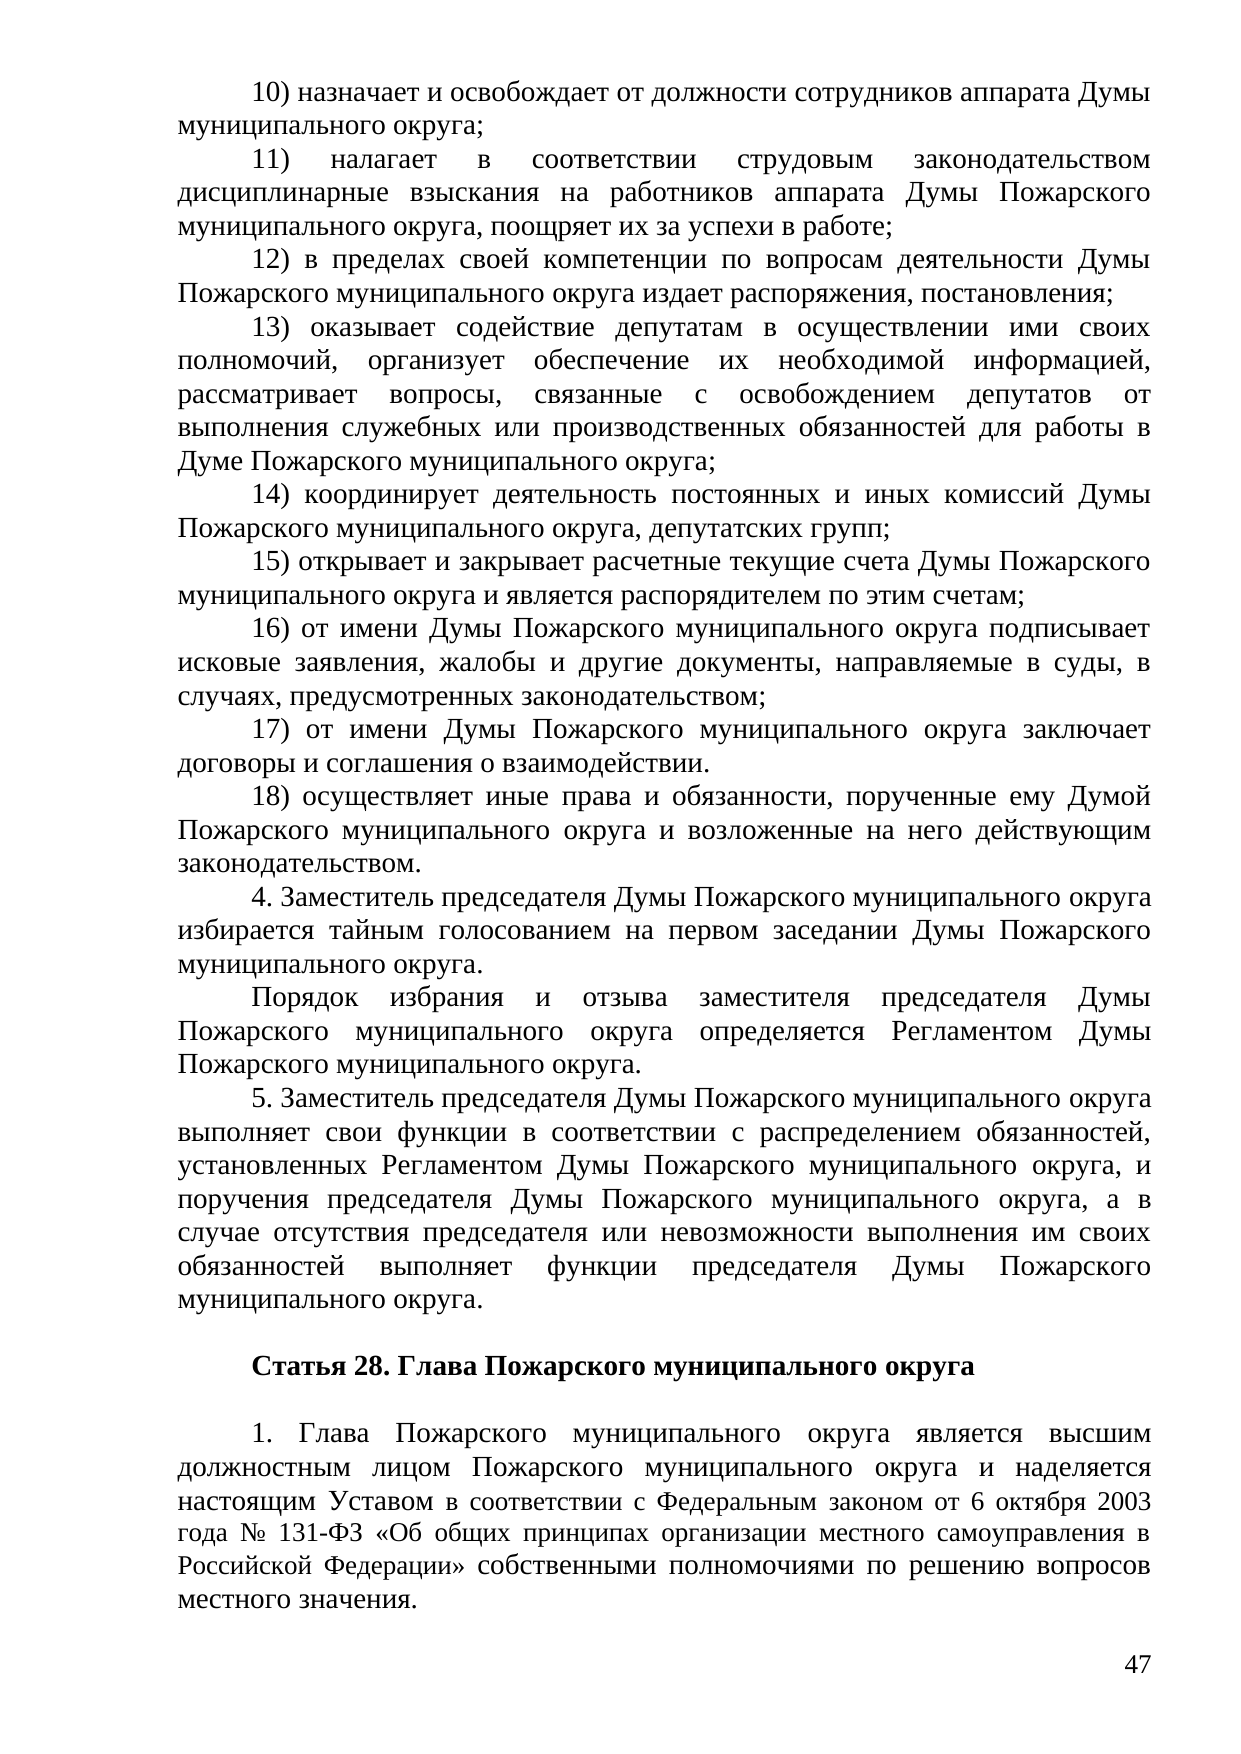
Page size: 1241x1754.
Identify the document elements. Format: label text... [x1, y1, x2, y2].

text 13) оказывает содействие депутатам в осуществлении ими своих полномочий, организует обеспечение их необходимой информацией, рассматривает вопросы, связанные с освобождением депутатов от выполнения служебных или производственных обязанностей для работы в Думе Пожарского муниципального округа; [177, 309, 1152, 476]
text 16) от имени Думы Пожарского муниципального округа подписывает исковые заявления, жалобы и другие документы, направляемые в суды, в случаях, предусмотренных законодательством; [177, 611, 1152, 711]
text 14) координирует деятельность постоянных и иных комиссий Думы Пожарского муниципального округа, депутатских групп; [177, 476, 1152, 543]
text 11) налагает в соответствии струдовым законодательством дисциплинарные взыскания на работников аппарата Думы Пожарского муниципального округа, поощряет их за успехи в работе; [177, 141, 1152, 242]
text 5. Заместитель председателя Думы Пожарского муниципального округа выполняет свои функции в соответствии с распределением обязанностей, установленных Регламентом Думы Пожарского муниципального округа, и поручения председателя Думы Пожарского муниципального округа, а в случае отсутствия председателя или невозможности выполнения им своих обязанностей выполняет функции председателя Думы Пожарского муниципального округа. [177, 1080, 1152, 1315]
text 17) от имени Думы Пожарского муниципального округа заключает договоры и соглашения о взаимодействии. [177, 711, 1152, 778]
text 10) назначает и освобождает от должности сотрудников аппарата Думы муниципального округа; [177, 74, 1152, 141]
text 12) в пределах своей компетенции по вопросам деятельности Думы Пожарского муниципального округа издает распоряжения, постановления; [177, 242, 1152, 309]
text Статья 28. Глава Пожарского муниципального округа [177, 1348, 1152, 1382]
text 18) осуществляет иные права и обязанности, порученные ему Думой Пожарского муниципального округа и возложенные на него действующим законодательством. [177, 778, 1152, 879]
text 4. Заместитель председателя Думы Пожарского муниципального округа избирается тайным голосованием на первом заседании Думы Пожарского муниципального округа. [177, 879, 1152, 979]
text Порядок избрания и отзыва заместителя председателя Думы Пожарского муниципального округа определяется Регламентом Думы Пожарского муниципального округа. [177, 979, 1152, 1080]
text 15) открывает и закрывает расчетные текущие счета Думы Пожарского муниципального округа и является распорядителем по этим счетам; [177, 543, 1152, 611]
text 1. Глава Пожарского муниципального округа является высшим должностным лицом Пожарского муниципального округа и наделяется настоящим Уставом в соответствии с Федеральным законом от 6 октября 2003 года № 131-ФЗ «Об общих принципах организации местного самоуправления в Российской Федерации» собственными полномочиями по решению вопросов местного значения. [177, 1416, 1152, 1614]
